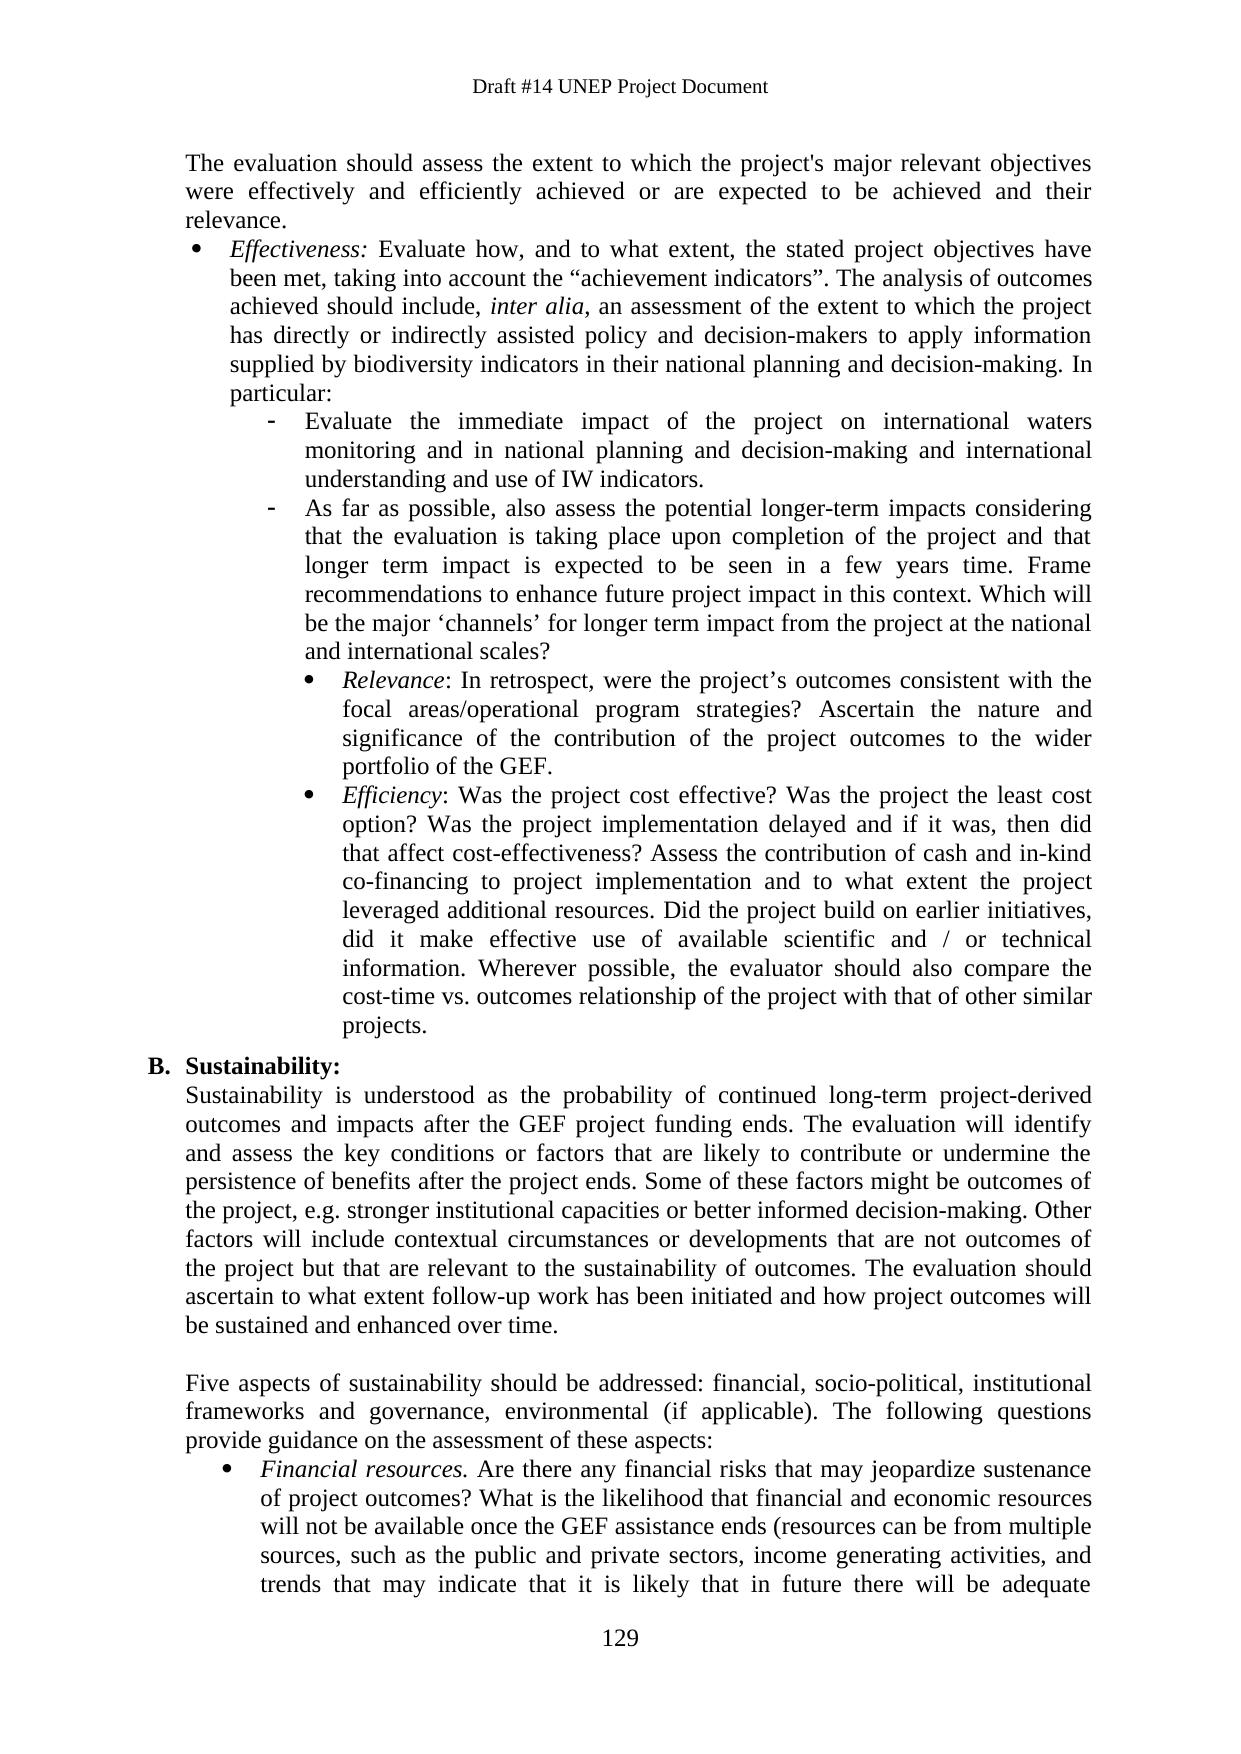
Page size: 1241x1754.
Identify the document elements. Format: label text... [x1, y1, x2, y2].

text Five aspects of sustainability should be addressed: financial, socio-political, institutional frameworks and governance, environmental (if applicable). The following questions provide guidance on the assessment of these aspects: [185, 1368, 1093, 1454]
text The evaluation should assess the extent to which the project's major relevant objectives were effectively and efficiently achieved or are expected to be achieved and their relevance. [185, 148, 1093, 234]
list Evaluate the immediate impact of the project on international waters monitoring and in national planning and decision-making and international understanding and use of IW indicators. [267, 406, 1093, 493]
list Relevance: In retrospect, were the project’s outcomes consistent with the focal areas/operational program strategies? Ascertain the nature and significance of the contribution of the project outcomes to the wider portfolio of the GEF. [304, 665, 1093, 780]
list Efficiency: Was the project cost effective? Was the project the least cost option? Was the project implementation delayed and if it was, then did that affect cost-effectiveness? Assess the contribution of cash and in-kind co-financing to project implementation and to what extent the project leveraged additional resources. Did the project build on earlier initiatives, did it make effective use of available scientific and / or technical information. Wherever possible, the evaluator should also compare the cost-time vs. outcomes relationship of the project with that of other similar projects. [304, 780, 1093, 1039]
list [223, 1454, 1093, 1598]
list Sustainability: [148, 1051, 1093, 1080]
text Sustainability is understood as the probability of continued long-term project-derived outcomes and impacts after the GEF project funding ends. The evaluation will identify and assess the key conditions or factors that are likely to contribute or undermine the persistence of benefits after the project ends. Some of these factors might be outcomes of the project, e.g. stronger institutional capacities or better informed decision-making. Other factors will include contextual circumstances or developments that are not outcomes of the project but that are relevant to the sustainability of outcomes. The evaluation should ascertain to what extent follow-up work has been initiated and how project outcomes will be sustained and enhanced over time. [185, 1080, 1093, 1339]
list As far as possible, also assess the potential longer-term impacts considering that the evaluation is taking place upon completion of the project and that longer term impact is expected to be seen in a few years time. Frame recommendations to enhance future project impact in this context. Which will be the major ‘channels’ for longer term impact from the project at the national and international scales? [267, 493, 1093, 665]
list Effectiveness: Evaluate how, and to what extent, the stated project objectives have been met, taking into account the “achievement indicators”. The analysis of outcomes achieved should include, inter alia, an assessment of the extent to which the project has directly or indirectly assisted policy and decision-makers to apply information supplied by biodiversity indicators in their national planning and decision-making. In particular: [192, 234, 1093, 406]
